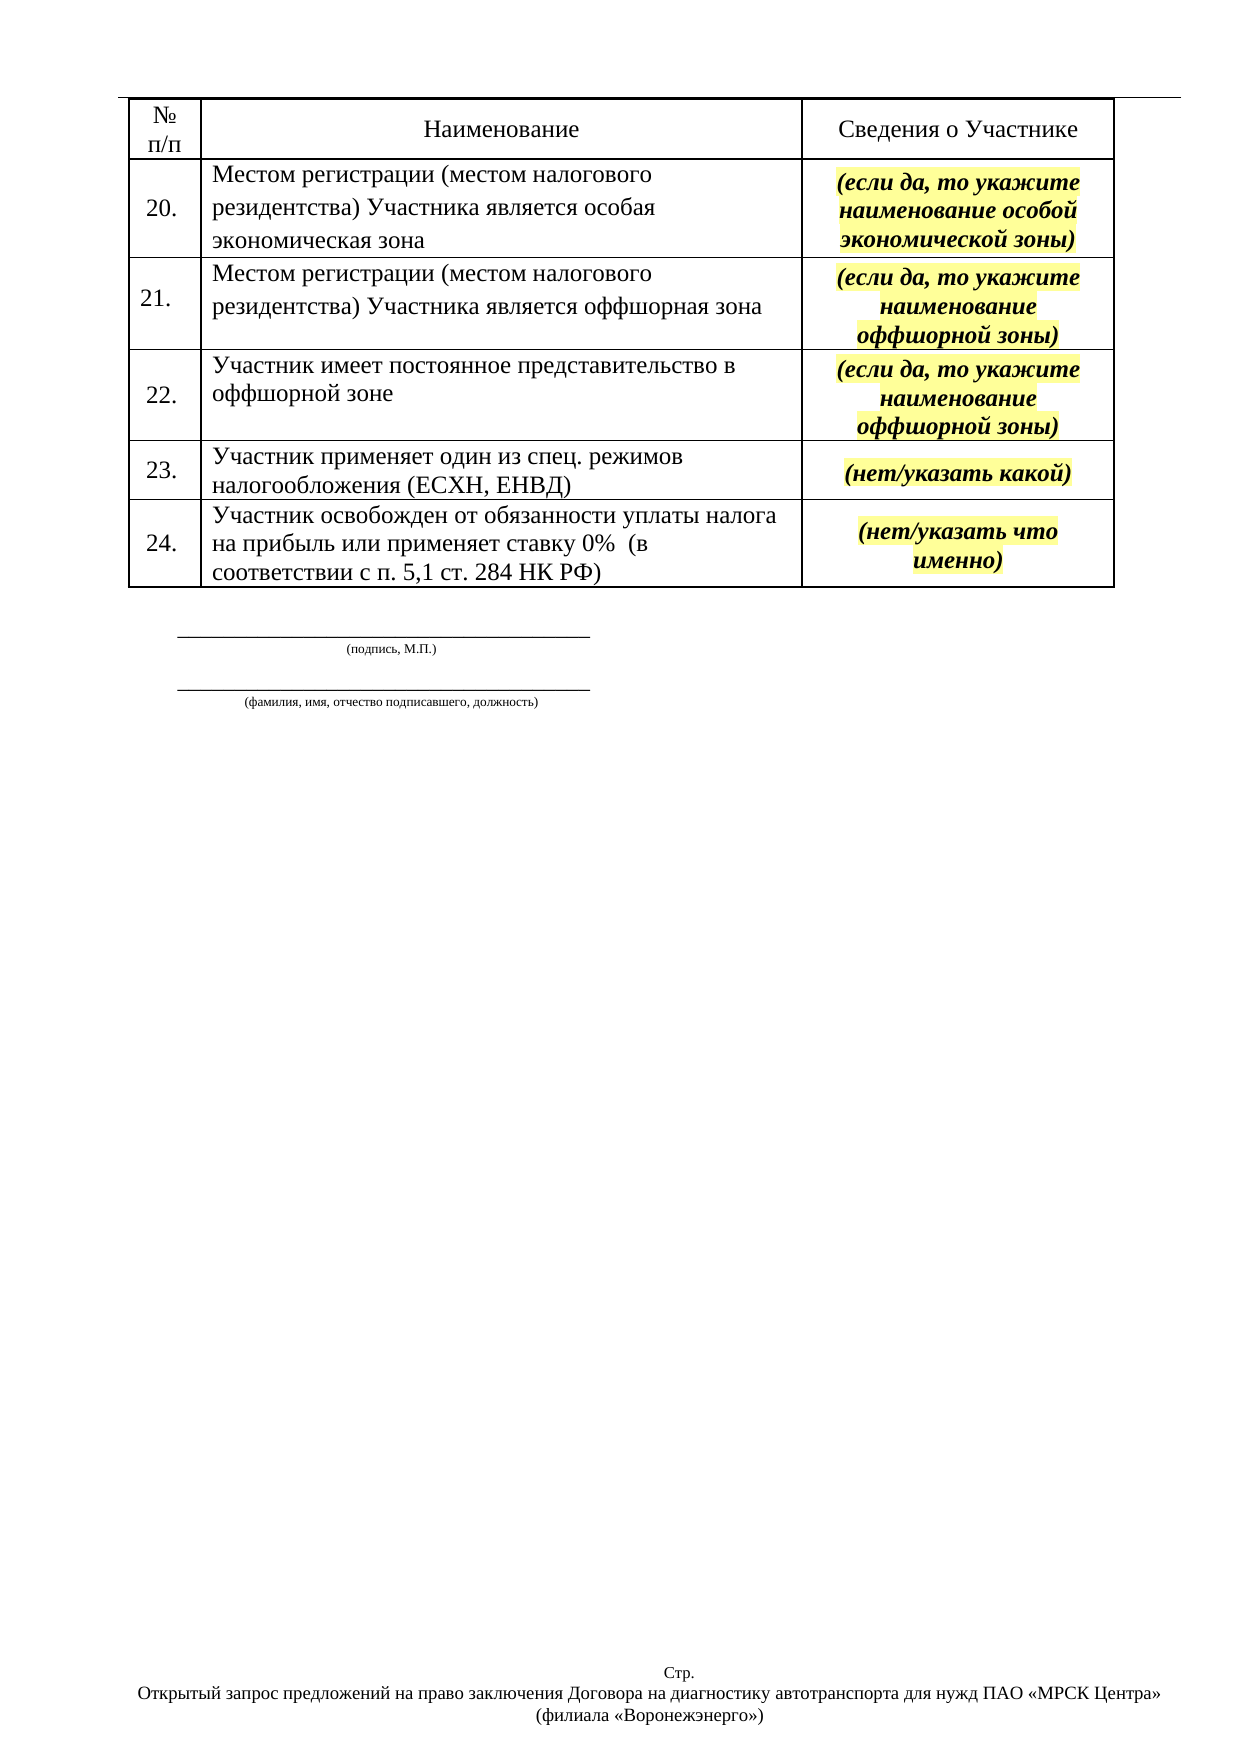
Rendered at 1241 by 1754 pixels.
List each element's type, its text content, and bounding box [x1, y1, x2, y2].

text (фамилия, имя, отчество подписавшего, должность) [118, 693, 605, 720]
text ____________________________________ [118, 614, 605, 641]
table_cell (если да, то укажите наименование оффшорной зоны) [803, 350, 1113, 440]
text (подпись, М.П.) [118, 641, 605, 667]
table_cell (нет/указать что именно) [803, 500, 1113, 586]
table_cell [130, 500, 200, 586]
table_cell [130, 350, 200, 440]
table_header Наименование [202, 100, 801, 158]
table_cell [130, 258, 200, 349]
table_cell (если да, то укажите наименование оффшорной зоны) [803, 258, 1113, 349]
table_cell Местом регистрации (местом налогового резидентства) Участника является особая экономическая зона [202, 160, 801, 257]
table_cell Участник имеет постоянное представительство в оффшорной зоне [202, 350, 801, 440]
table_cell Местом регистрации (местом налогового резидентства) Участника является оффшорная зона [202, 258, 801, 349]
table_cell (если да, то укажите наименование особой экономической зоны) [803, 160, 1113, 257]
table_cell [130, 441, 200, 499]
table_cell Участник освобожден от обязанности уплаты налога на прибыль или применяет ставку 0% (в соответствии с п. 5,1 ст. 284 НК РФ) [202, 500, 801, 586]
table_cell [130, 160, 200, 257]
table_cell Участник применяет один из спец. режимов налогообложения (ЕСХН, ЕНВД) [202, 441, 801, 499]
table_header Сведения о Участнике [803, 100, 1113, 158]
table_header № п/п [130, 100, 200, 158]
text ____________________________________ [118, 667, 605, 693]
table_cell (нет/указать какой) [803, 441, 1113, 499]
